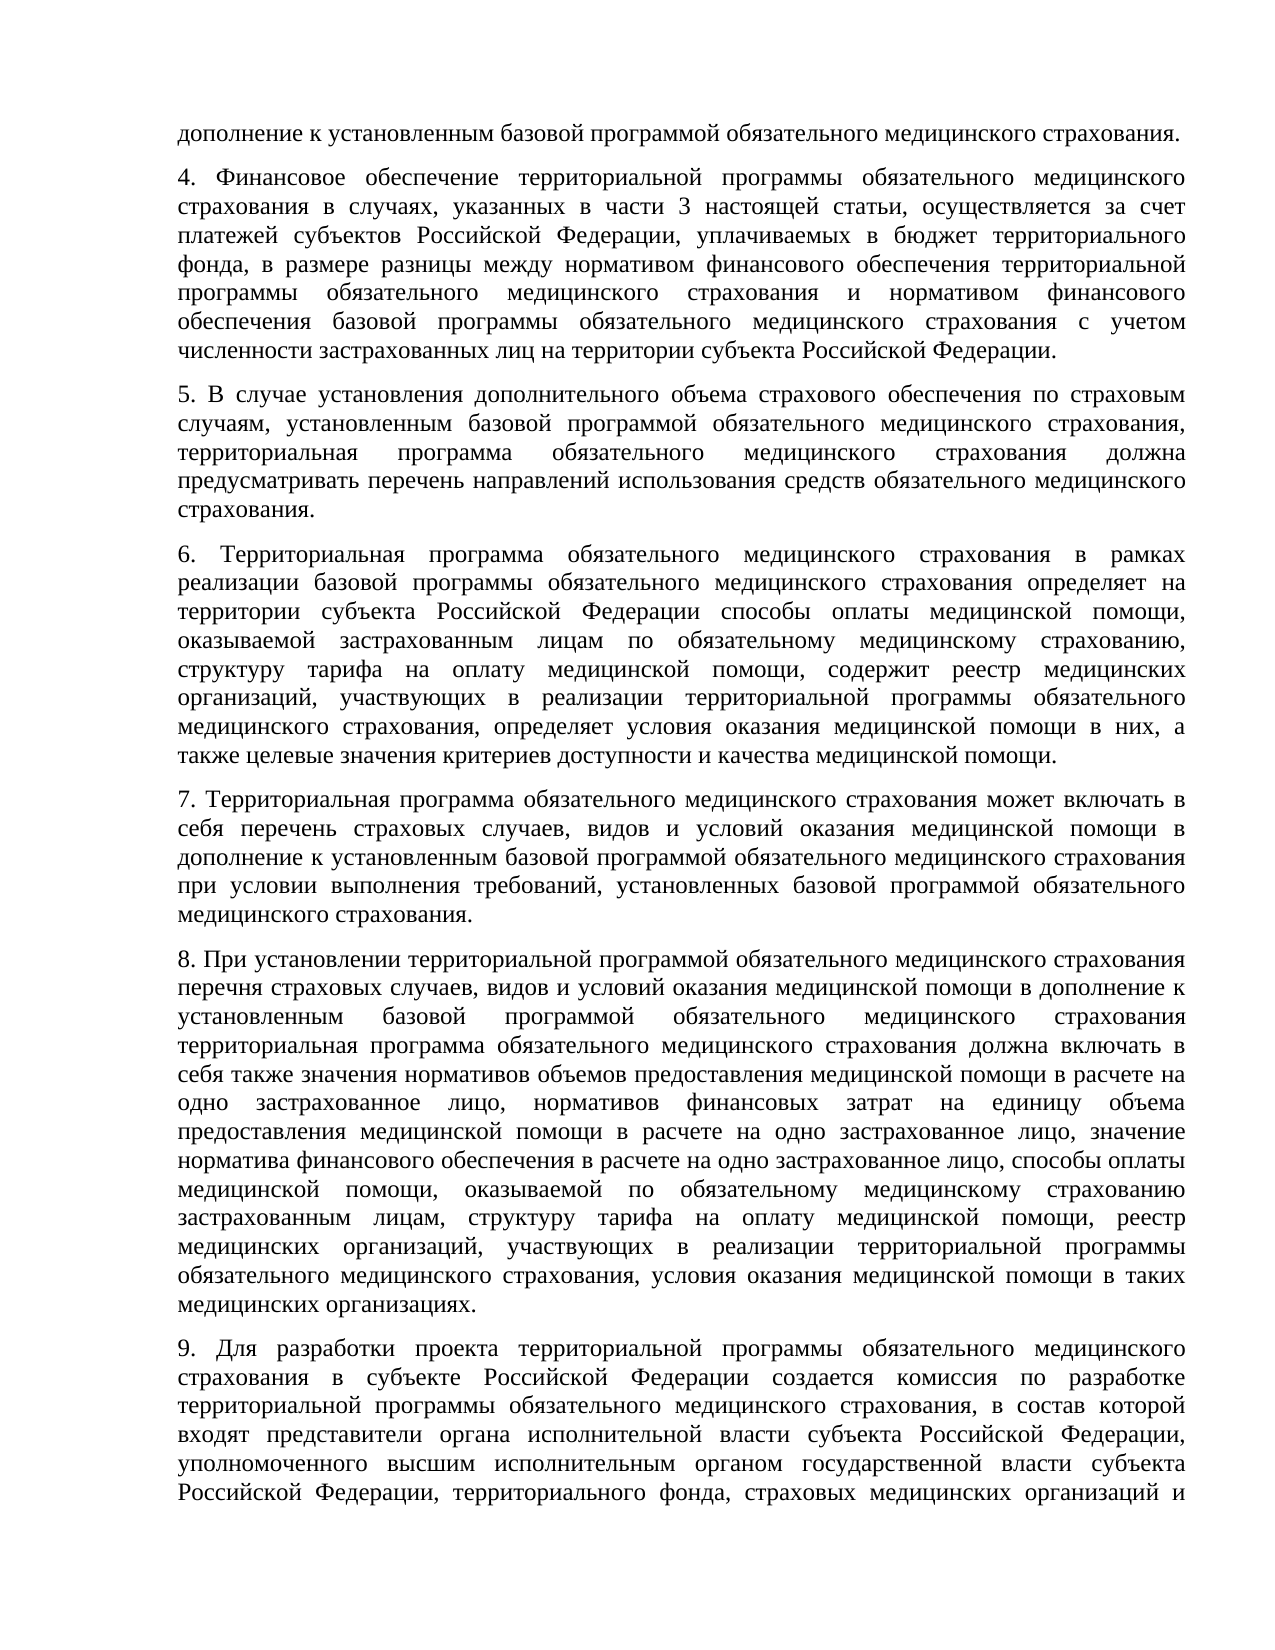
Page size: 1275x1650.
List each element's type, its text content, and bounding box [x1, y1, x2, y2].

text 7. Территориальная программа обязательного медицинского страхования может включать в себя перечень страховых случаев, видов и условий оказания медицинской помощи в дополнение к установленным базовой программой обязательного медицинского страхования при условии выполнения требований, установленных базовой программой обязательного медицинского страхования. [177, 784, 1186, 928]
text 5. В случае установления дополнительного объема страхового обеспечения по страховым случаям, установленным базовой программой обязательного медицинского страхования, территориальная программа обязательного медицинского страхования должна предусматривать перечень направлений использования средств обязательного медицинского страхования. [177, 379, 1186, 523]
text 4. Финансовое обеспечение территориальной программы обязательного медицинского страхования в случаях, указанных в части 3 настоящей статьи, осуществляется за счет платежей субъектов Российской Федерации, уплачиваемых в бюджет территориального фонда, в размере разницы между нормативом финансового обеспечения территориальной программы обязательного медицинского страхования и нормативом финансового обеспечения базовой программы обязательного медицинского страхования с учетом численности застрахованных лиц на территории субъекта Российской Федерации. [177, 162, 1186, 364]
text 8. При установлении территориальной программой обязательного медицинского страхования перечня страховых случаев, видов и условий оказания медицинской помощи в дополнение к установленным базовой программой обязательного медицинского страхования территориальная программа обязательного медицинского страхования должна включать в себя также значения нормативов объемов предоставления медицинской помощи в расчете на одно застрахованное лицо, нормативов финансовых затрат на единицу объема предоставления медицинской помощи в расчете на одно застрахованное лицо, значение норматива финансового обеспечения в расчете на одно застрахованное лицо, способы оплаты медицинской помощи, оказываемой по обязательному медицинскому страхованию застрахованным лицам, структуру тарифа на оплату медицинской помощи, реестр медицинских организаций, участвующих в реализации территориальной программы обязательного медицинского страхования, условия оказания медицинской помощи в таких медицинских организациях. [177, 944, 1186, 1317]
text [177, 118, 1186, 147]
text 6. Территориальная программа обязательного медицинского страхования в рамках реализации базовой программы обязательного медицинского страхования определяет на территории субъекта Российской Федерации способы оплаты медицинской помощи, оказываемой застрахованным лицам по обязательному медицинскому страхованию, структуру тарифа на оплату медицинской помощи, содержит реестр медицинских организаций, участвующих в реализации территориальной программы обязательного медицинского страхования, определяет условия оказания медицинской помощи в них, а также целевые значения критериев доступности и качества медицинской помощи. [177, 539, 1186, 769]
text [177, 1333, 1186, 1506]
